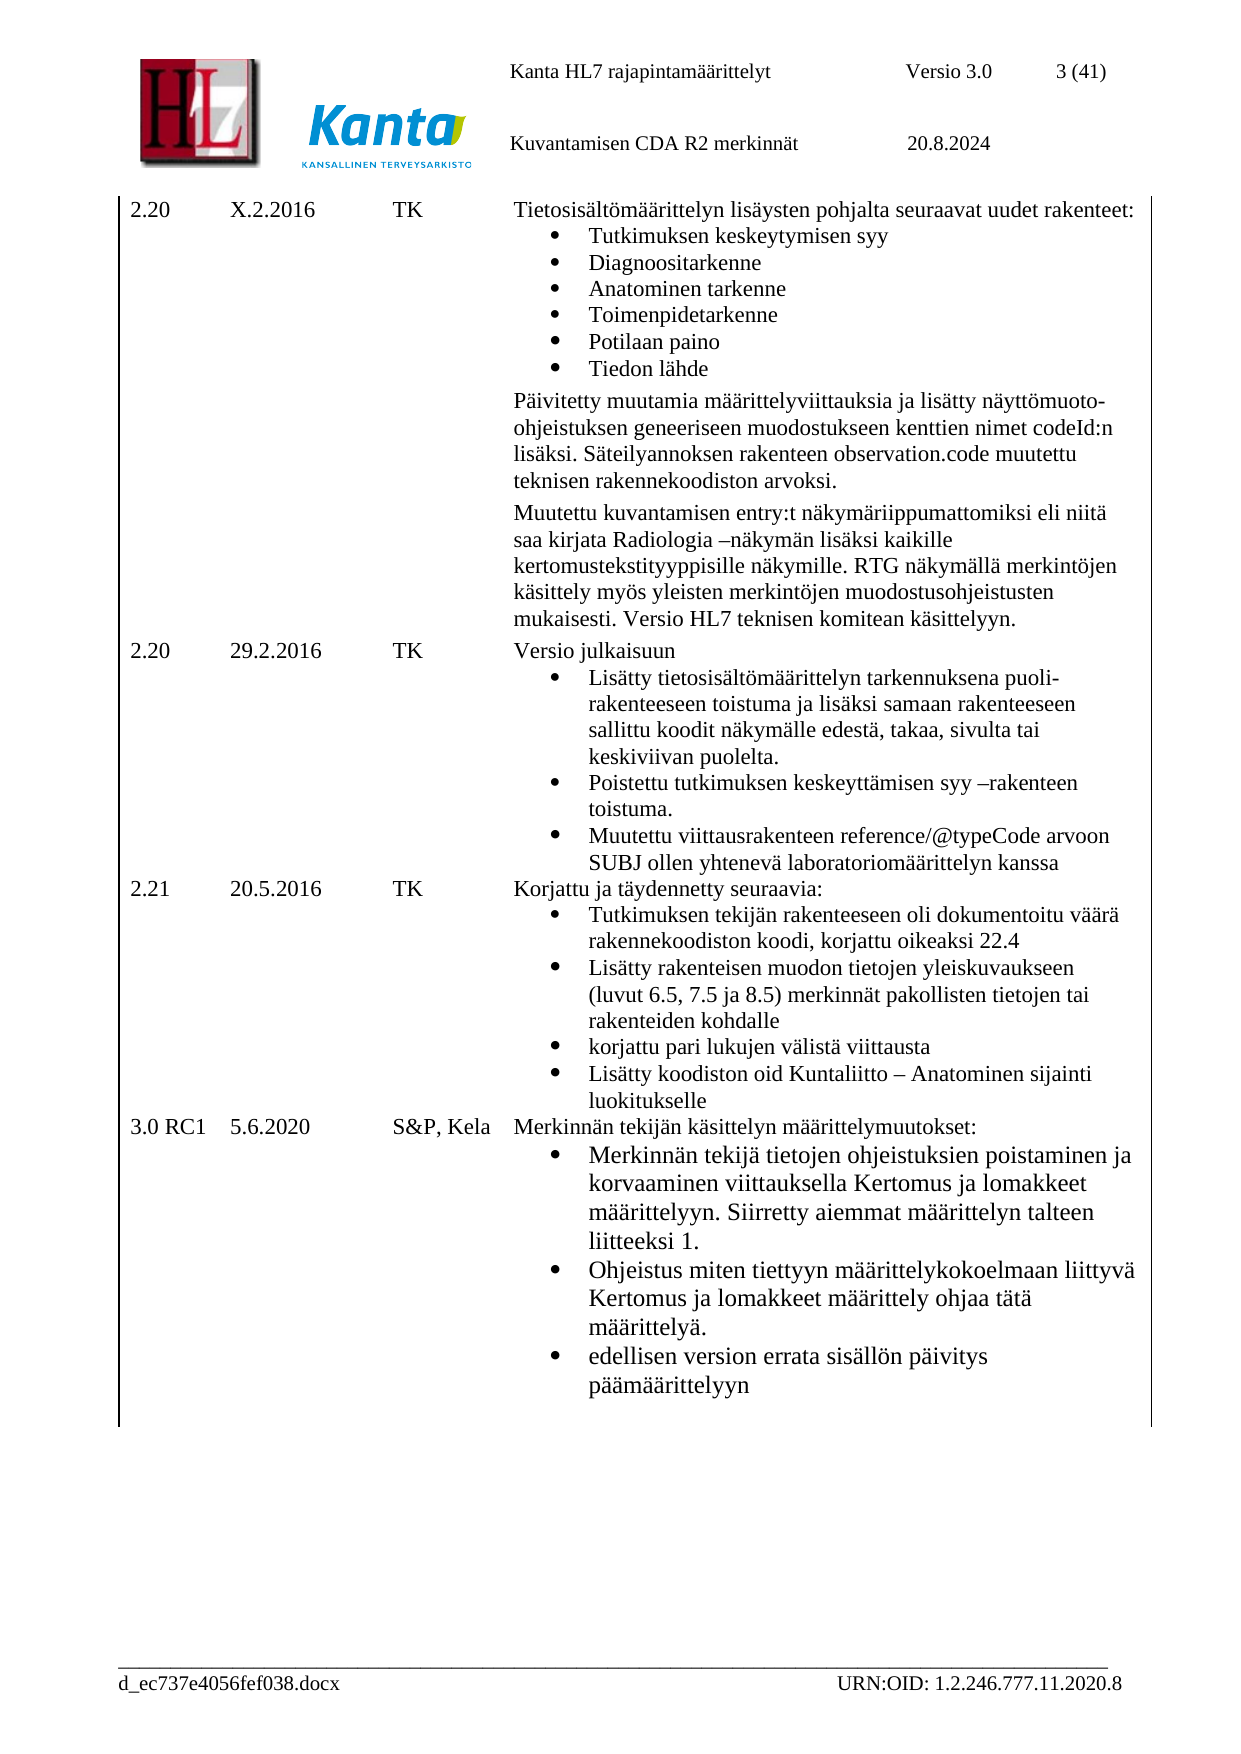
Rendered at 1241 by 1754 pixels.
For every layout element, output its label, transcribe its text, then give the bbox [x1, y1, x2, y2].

table_cell 5.6.2020 [219, 1113, 381, 1427]
table_cell X.2.2016 [219, 196, 381, 637]
table_cell Tietosisältömäärittelyn lisäysten pohjalta seuraavat uudet rakenteet: Tutkimuksen keskeytymisen syy Diagnoositarkenne Anatominen tarkenne Toimenpidetarkenne Potilaan paino Tiedon lähde Päivitetty muutamia määrittelyviittauksia ja lisätty näyttömuoto-ohjeistuksen geneeriseen muodostukseen kenttien nimet codeId:n lisäksi. Säteilyannoksen rakenteen observation.code muutettu teknisen rakennekoodiston arvoksi. Muutettu kuvantamisen entry:t näkymäriippumattomiksi eli niitä saa kirjata Radiologia –näkymän lisäksi kaikille kertomustekstityyppisille näkymille. RTG näkymällä merkintöjen käsittely myös yleisten merkintöjen muodostusohjeistusten mukaisesti. Versio HL7 teknisen komitean käsittelyyn. [502, 196, 1151, 637]
table_cell 2.20 [120, 637, 219, 875]
table_cell TK [381, 637, 502, 875]
table_cell 3.0 RC1 [120, 1113, 219, 1427]
picture [140, 59, 262, 168]
table_cell Merkinnän tekijän käsittelyn määrittelymuutokset: Merkinnän tekijä tietojen ohjeistuksien poistaminen ja korvaaminen viittauksella Kertomus ja lomakkeet määrittelyyn. Siirretty aiemmat määrittelyn talteen liitteeksi 1. Ohjeistus miten tiettyyn määrittelykokoelmaan liittyvä Kertomus ja lomakkeet määrittely ohjaa tätä määrittelyä. edellisen version errata sisällön päivitys päämäärittelyyn [502, 1113, 1151, 1427]
picture [302, 105, 472, 168]
table_cell 2.21 [120, 875, 219, 1113]
table_cell Korjattu ja täydennetty seuraavia: Tutkimuksen tekijän rakenteeseen oli dokumentoitu väärä rakennekoodiston koodi, korjattu oikeaksi 22.4 Lisätty rakenteisen muodon tietojen yleiskuvaukseen (luvut 6.5, 7.5 ja 8.5) merkinnät pakollisten tietojen tai rakenteiden kohdalle korjattu pari lukujen välistä viittausta Lisätty koodiston oid Kuntaliitto – Anatominen sijainti luokitukselle [502, 875, 1151, 1113]
table_cell TK [381, 196, 502, 637]
table_cell TK [381, 875, 502, 1113]
picture [323, 105, 335, 119]
table_cell 2.20 [120, 196, 219, 637]
table_cell Versio julkaisuun Lisätty tietosisältömäärittelyn tarkennuksena puoli-rakenteeseen toistuma ja lisäksi samaan rakenteeseen sallittu koodit näkymälle edestä, takaa, sivulta tai keskiviivan puolelta. Poistettu tutkimuksen keskeyttämisen syy –rakenteen toistuma. Muutettu viittausrakenteen reference/@typeCode arvoon SUBJ ollen yhtenevä laboratoriomäärittelyn kanssa [502, 637, 1151, 875]
table_cell S&P, Kela [381, 1113, 502, 1427]
table_cell 29.2.2016 [219, 637, 381, 875]
table_cell 20.5.2016 [219, 875, 381, 1113]
